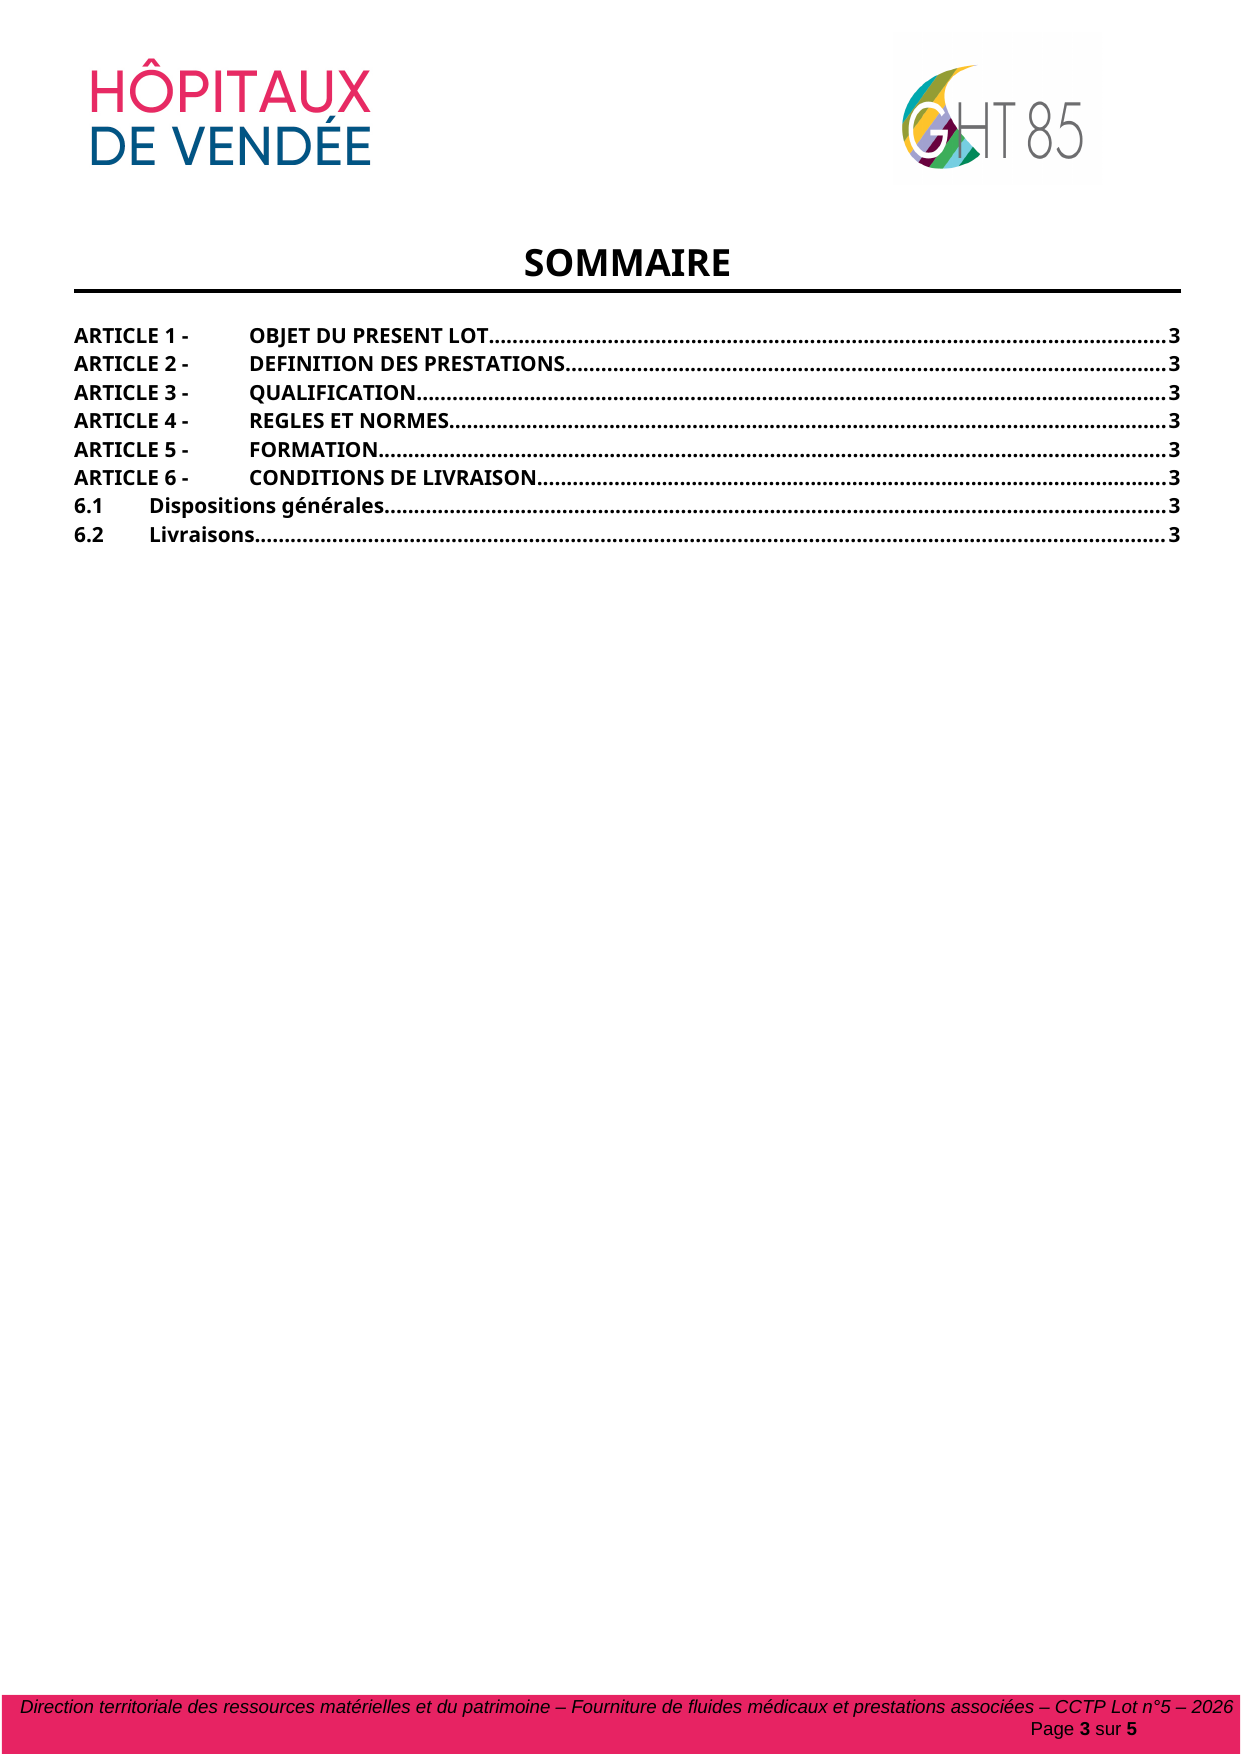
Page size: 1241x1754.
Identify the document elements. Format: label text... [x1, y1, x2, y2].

text ARTICLE 5 - FORMATION 3 [74, 435, 1181, 463]
picture [1, 0, 1241, 1754]
text ARTICLE 1 - OBJET DU PRESENT LOT 3 [74, 321, 1181, 349]
text 6.1 Dispositions générales 3 [74, 492, 1181, 520]
text 6.2 Livraisons 3 [74, 520, 1181, 548]
subtitle SOMMAIRE [74, 236, 1181, 289]
text ARTICLE 3 - QUALIFICATION 3 [74, 378, 1181, 406]
text ARTICLE 2 - DEFINITION DES PRESTATIONS 3 [74, 349, 1181, 378]
text ARTICLE 4 - REGLES ET NORMES 3 [74, 406, 1181, 435]
text ARTICLE 6 - CONDITIONS DE LIVRAISON 3 [74, 463, 1181, 492]
